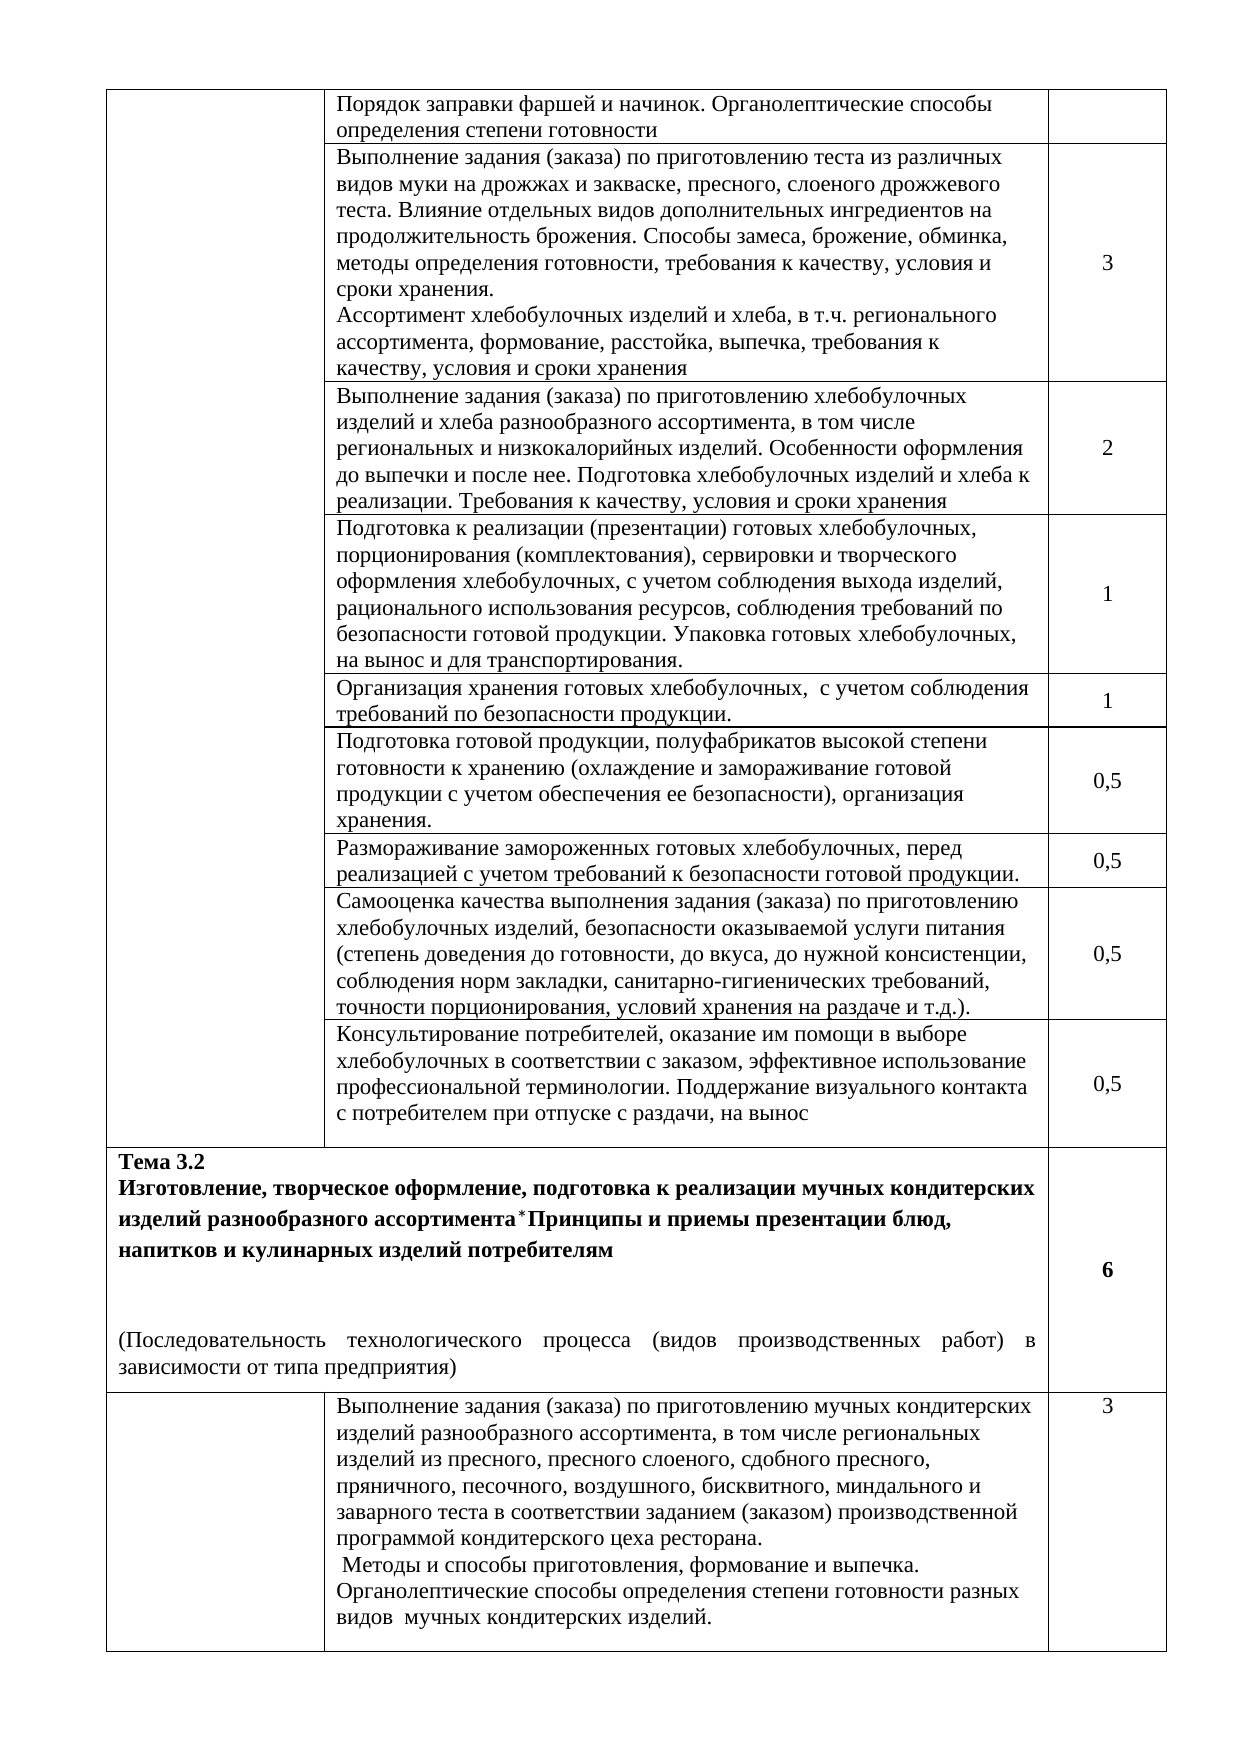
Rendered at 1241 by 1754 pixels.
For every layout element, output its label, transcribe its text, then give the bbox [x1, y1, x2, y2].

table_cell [325, 90, 1048, 142]
table_cell Тема 3.2 Изготовление, творческое оформление, подготовка к реализации мучных кондитерских изделий разнообразного ассортимента*Принципы и приемы презентации блюд, напитков и кулинарных изделий потребителям (Последовательность технологического процесса (видов производственных работ) в зависимости от типа предприятия) [107, 1148, 1048, 1392]
table_cell Консультирование потребителей, оказание им помощи в выборе хлебобулочных в соответствии с заказом, эффективное использование профессиональной терминологии. Поддержание визуального контакта с потребителем при отпуске с раздачи, на вынос [325, 1020, 1048, 1147]
table_cell 2 [1049, 382, 1166, 513]
table_cell [107, 1393, 324, 1651]
table_cell 1 [1049, 515, 1166, 673]
table_cell Выполнение задания (заказа) по приготовлению хлебобулочных изделий и хлеба разнообразного ассортимента, в том числе региональных и низкокалорийных изделий. Особенности оформления до выпечки и после нее. Подготовка хлебобулочных изделий и хлеба к реализации. Требования к качеству, условия и сроки хранения [325, 382, 1048, 513]
table_cell Выполнение задания (заказа) по приготовлению мучных кондитерских изделий разнообразного ассортимента, в том числе региональных изделий из пресного, пресного слоеного, сдобного пресного, пряничного, песочного, воздушного, бисквитного, миндального и заварного теста в соответствии заданием (заказом) производственной программой кондитерского цеха ресторана. Методы и способы приготовления, формование и выпечка. Органолептические способы определения степени готовности разных видов мучных кондитерских изделий. [325, 1393, 1048, 1651]
table_cell 3 [1049, 144, 1166, 381]
table_cell [107, 90, 324, 1147]
table_cell 1 [1049, 674, 1166, 726]
table_cell 0,5 [1049, 1020, 1166, 1147]
table_cell Самооценка качества выполнения задания (заказа) по приготовлению хлебобулочных изделий, безопасности оказываемой услуги питания (степень доведения до готовности, до вкуса, до нужной консистенции, соблюдения норм закладки, санитарно-гигиенических требований, точности порционирования, условий хранения на раздаче и т.д.). [325, 888, 1048, 1019]
table_cell 3 [1049, 90, 1166, 142]
table_cell 0,5 [1049, 888, 1166, 1019]
table_cell 0,5 [1049, 834, 1166, 887]
table_cell 3 [1049, 1393, 1166, 1651]
table_cell 6 [1049, 1148, 1166, 1392]
table_cell Выполнение задания (заказа) по приготовлению теста из различных видов муки на дрожжах и закваске, пресного, слоеного дрожжевого теста. Влияние отдельных видов дополнительных ингредиентов на продолжительность брожения. Способы замеса, брожение, обминка, методы определения готовности, требования к качеству, условия и сроки хранения. Ассортимент хлебобулочных изделий и хлеба, в т.ч. регионального ассортимента, формование, расстойка, выпечка, требования к качеству, условия и сроки хранения [325, 144, 1048, 381]
table_cell Размораживание замороженных готовых хлебобулочных, перед реализацией с учетом требований к безопасности готовой продукции. [325, 834, 1048, 887]
table_cell 0,5 [1049, 728, 1166, 833]
table_cell Подготовка готовой продукции, полуфабрикатов высокой степени готовности к хранению (охлаждение и замораживание готовой продукции с учетом обеспечения ее безопасности), организация хранения. [325, 728, 1048, 833]
table_cell Организация хранения готовых хлебобулочных, с учетом соблюдения требований по безопасности продукции. [325, 674, 1048, 726]
table_cell Подготовка к реализации (презентации) готовых хлебобулочных, порционирования (комплектования), сервировки и творческого оформления хлебобулочных, с учетом соблюдения выхода изделий, рационального использования ресурсов, соблюдения требований по безопасности готовой продукции. Упаковка готовых хлебобулочных, на вынос и для транспортирования. [325, 515, 1048, 673]
